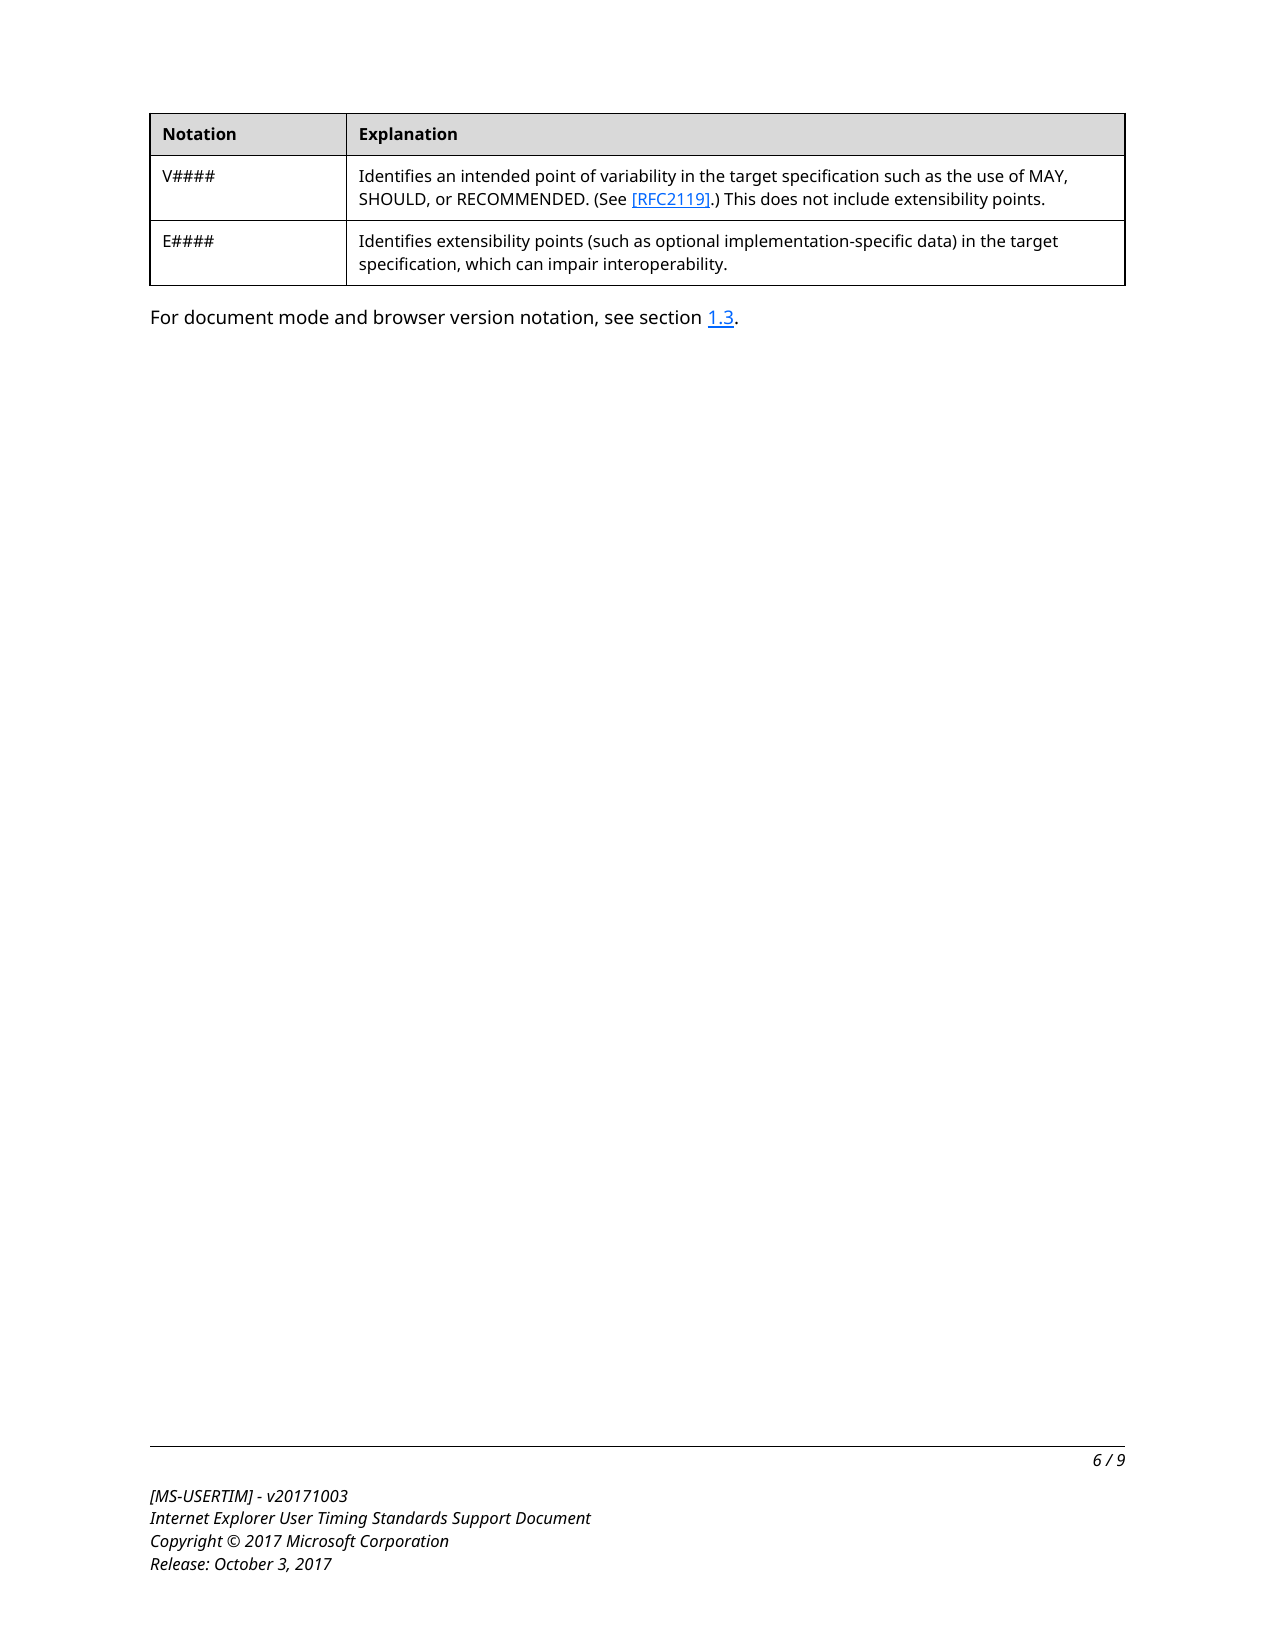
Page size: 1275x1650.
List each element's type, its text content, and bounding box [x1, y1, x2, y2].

table_header Notation [151, 114, 346, 155]
table_cell V#### [151, 156, 346, 220]
table_header Explanation [347, 114, 1124, 155]
text For document mode and browser version notation, see section 1.3. [150, 304, 1125, 330]
table_cell Identifies an intended point of variability in the target specification such as the use of MAY, SHOULD, or RECOMMENDED. (See [RFC2119].) This does not include extensibility points. [347, 156, 1124, 220]
table_cell E#### [151, 221, 346, 285]
table_cell Identifies extensibility points (such as optional implementation-specific data) in the target specification, which can impair interoperability. [347, 221, 1124, 285]
